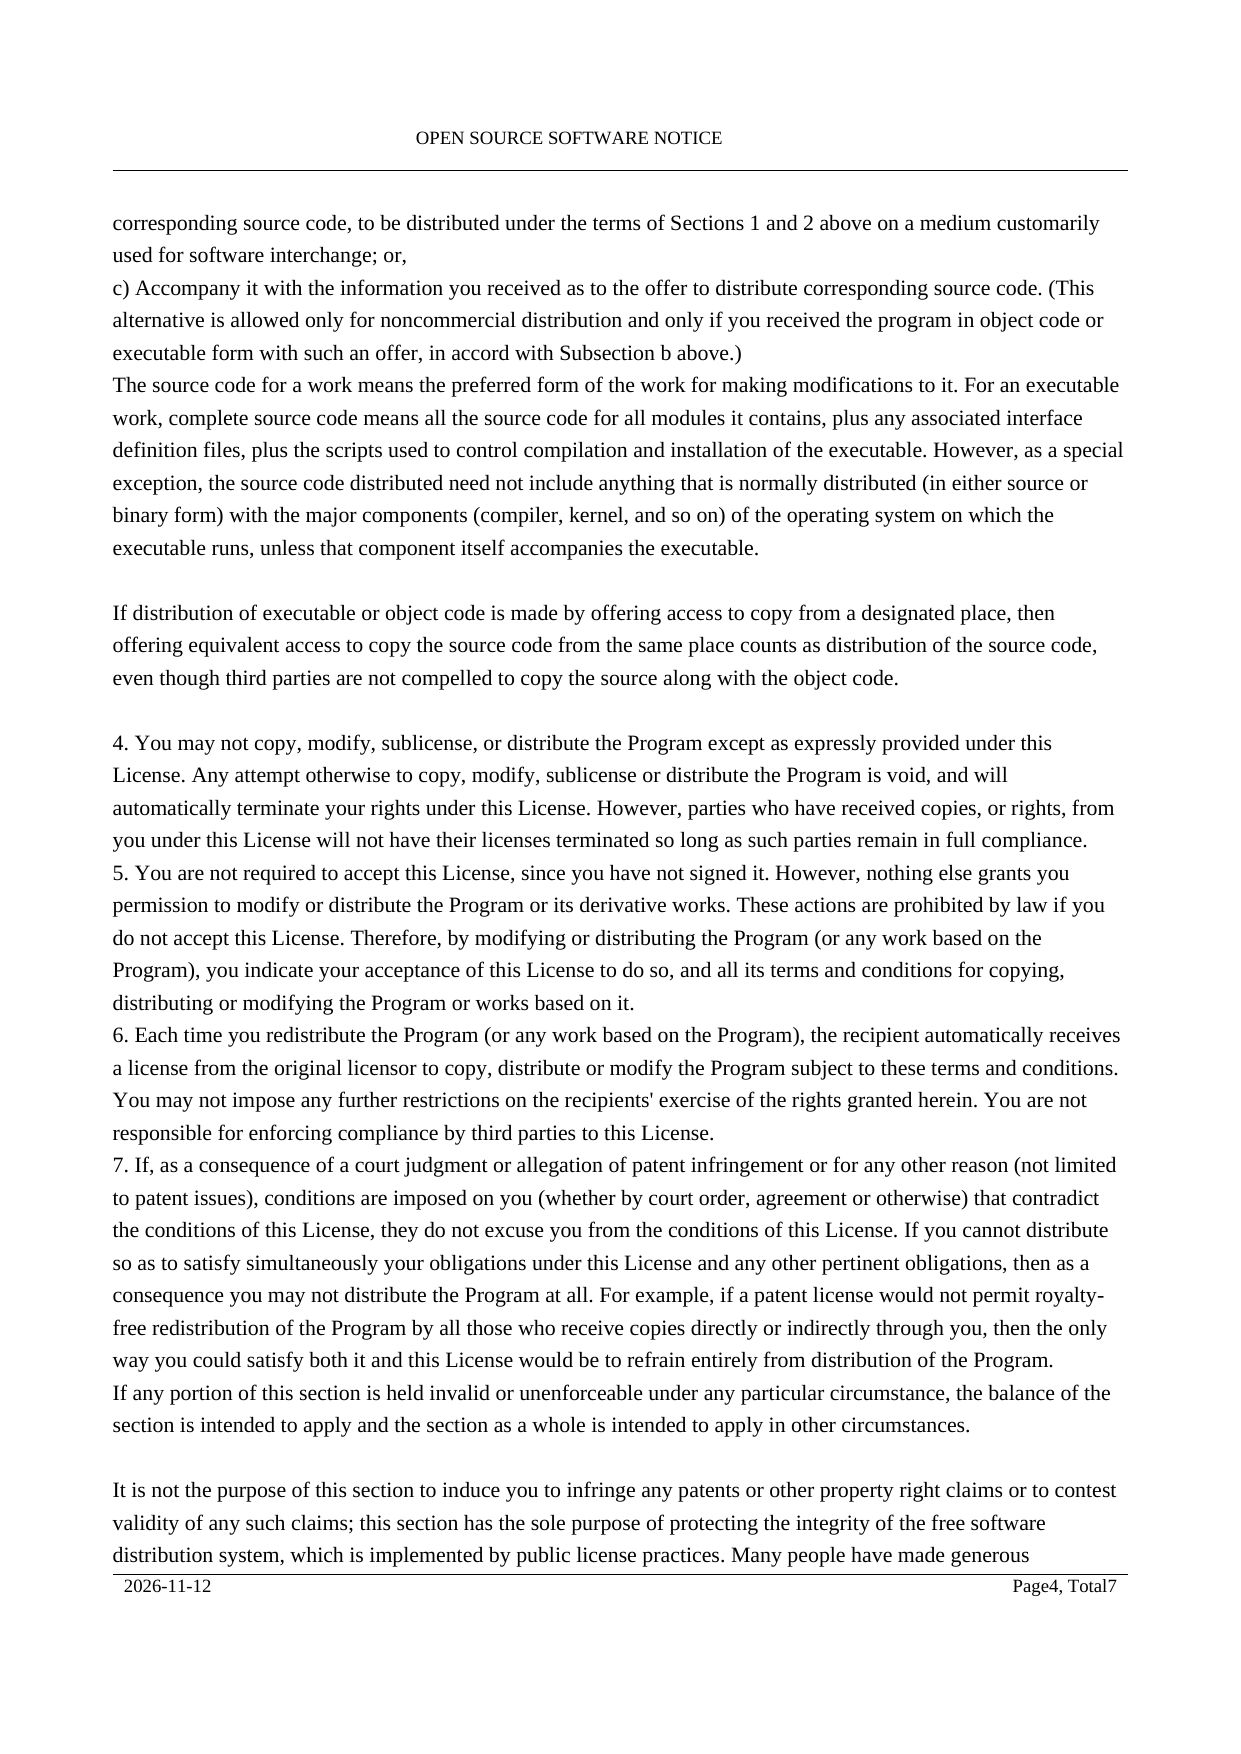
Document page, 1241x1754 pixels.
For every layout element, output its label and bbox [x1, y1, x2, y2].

text [112, 206, 1128, 1571]
